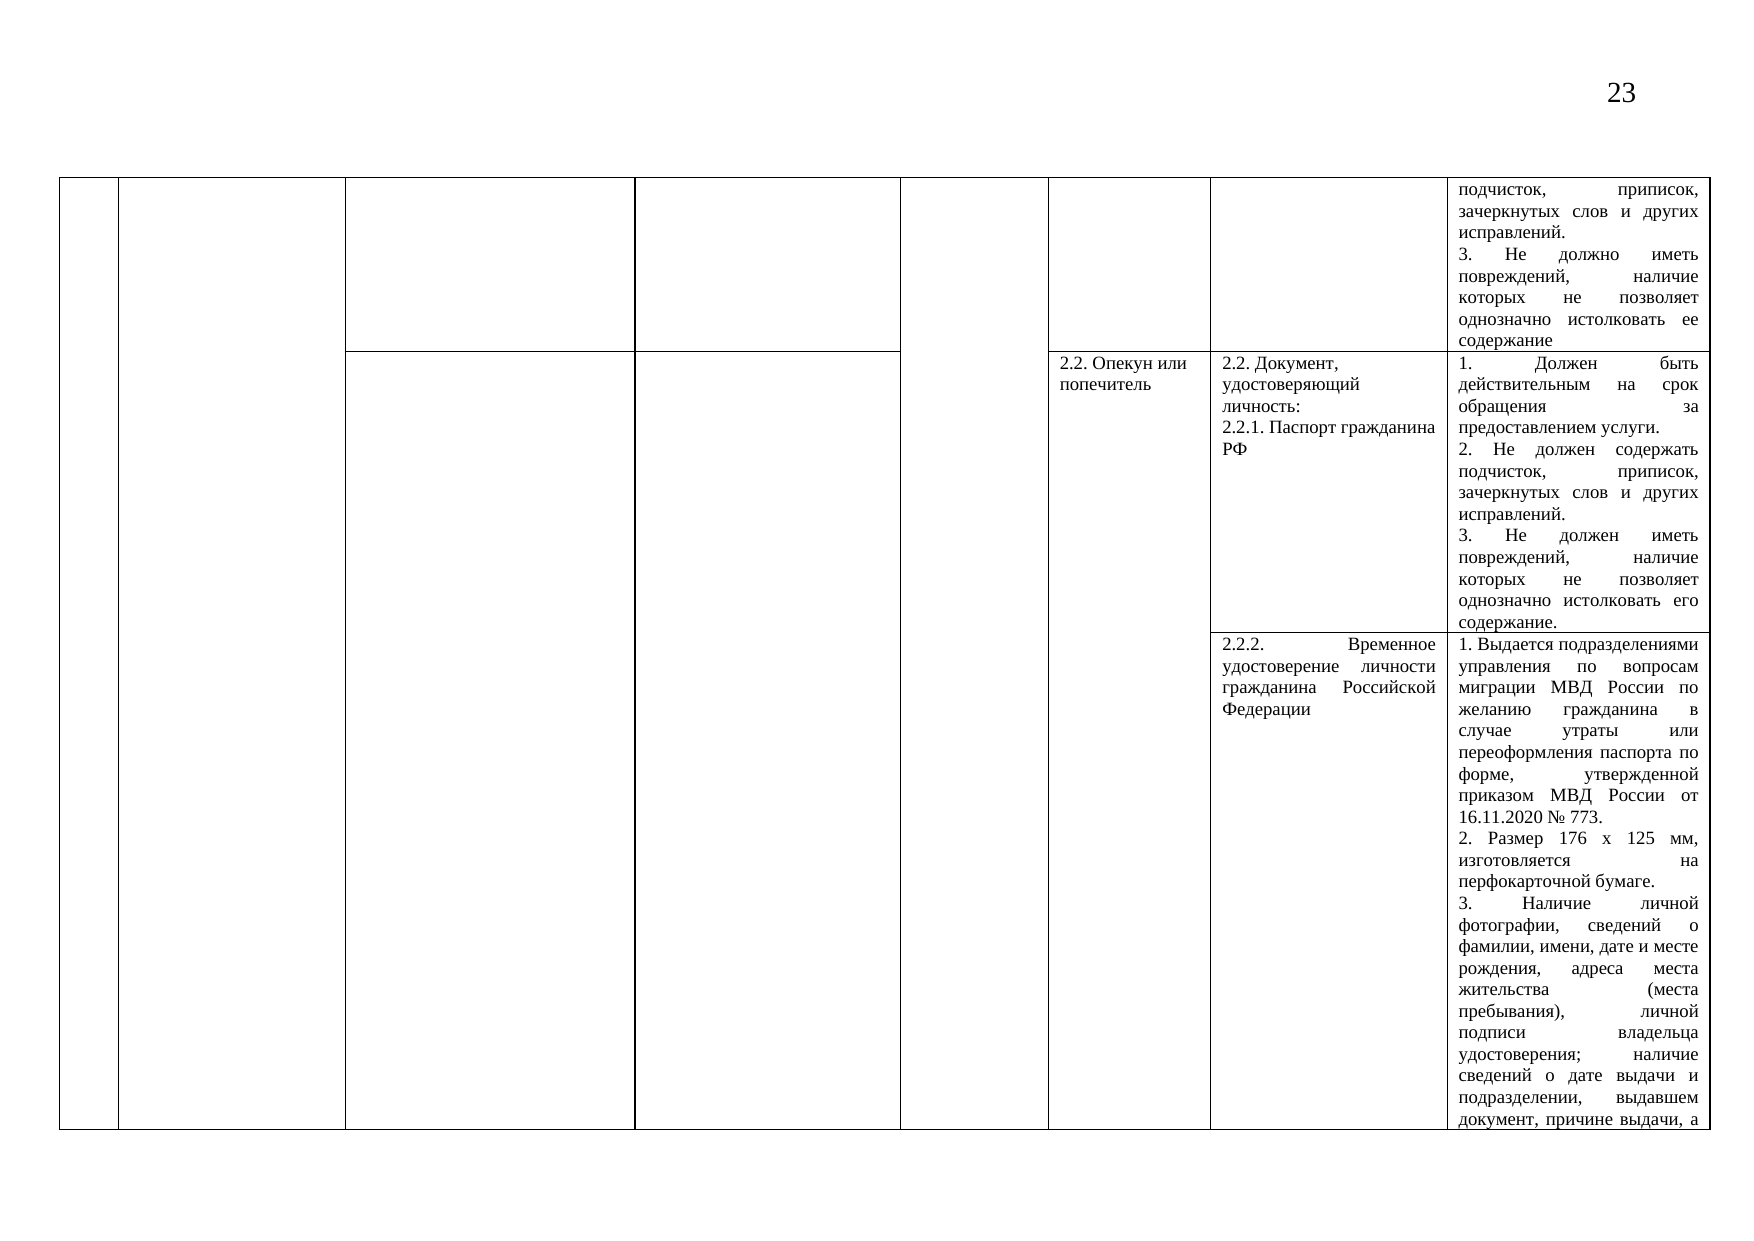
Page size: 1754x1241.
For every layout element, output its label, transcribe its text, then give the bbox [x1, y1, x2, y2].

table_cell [1211, 633, 1447, 1129]
table_cell [636, 178, 900, 351]
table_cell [1211, 178, 1447, 351]
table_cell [1448, 178, 1709, 351]
table_cell [346, 352, 634, 1129]
table_cell 2.2. Опекун или попечитель [1049, 352, 1210, 1129]
table_cell 1. Должен быть действительным на срок обращения за предоставлением услуги. 2. Не должен содержать подчисток, приписок, зачеркнутых слов и других исправлений. 3. Не должен иметь повреждений, наличие которых не позволяет однозначно истолковать его содержание. [1448, 352, 1709, 632]
table_cell [346, 178, 634, 351]
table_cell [1448, 633, 1709, 1129]
table_cell [1049, 178, 1210, 351]
table_cell [636, 352, 900, 1129]
table_cell 2.2. Документ, удостоверяющий личность: 2.2.1. Паспорт гражданина РФ [1211, 352, 1447, 632]
